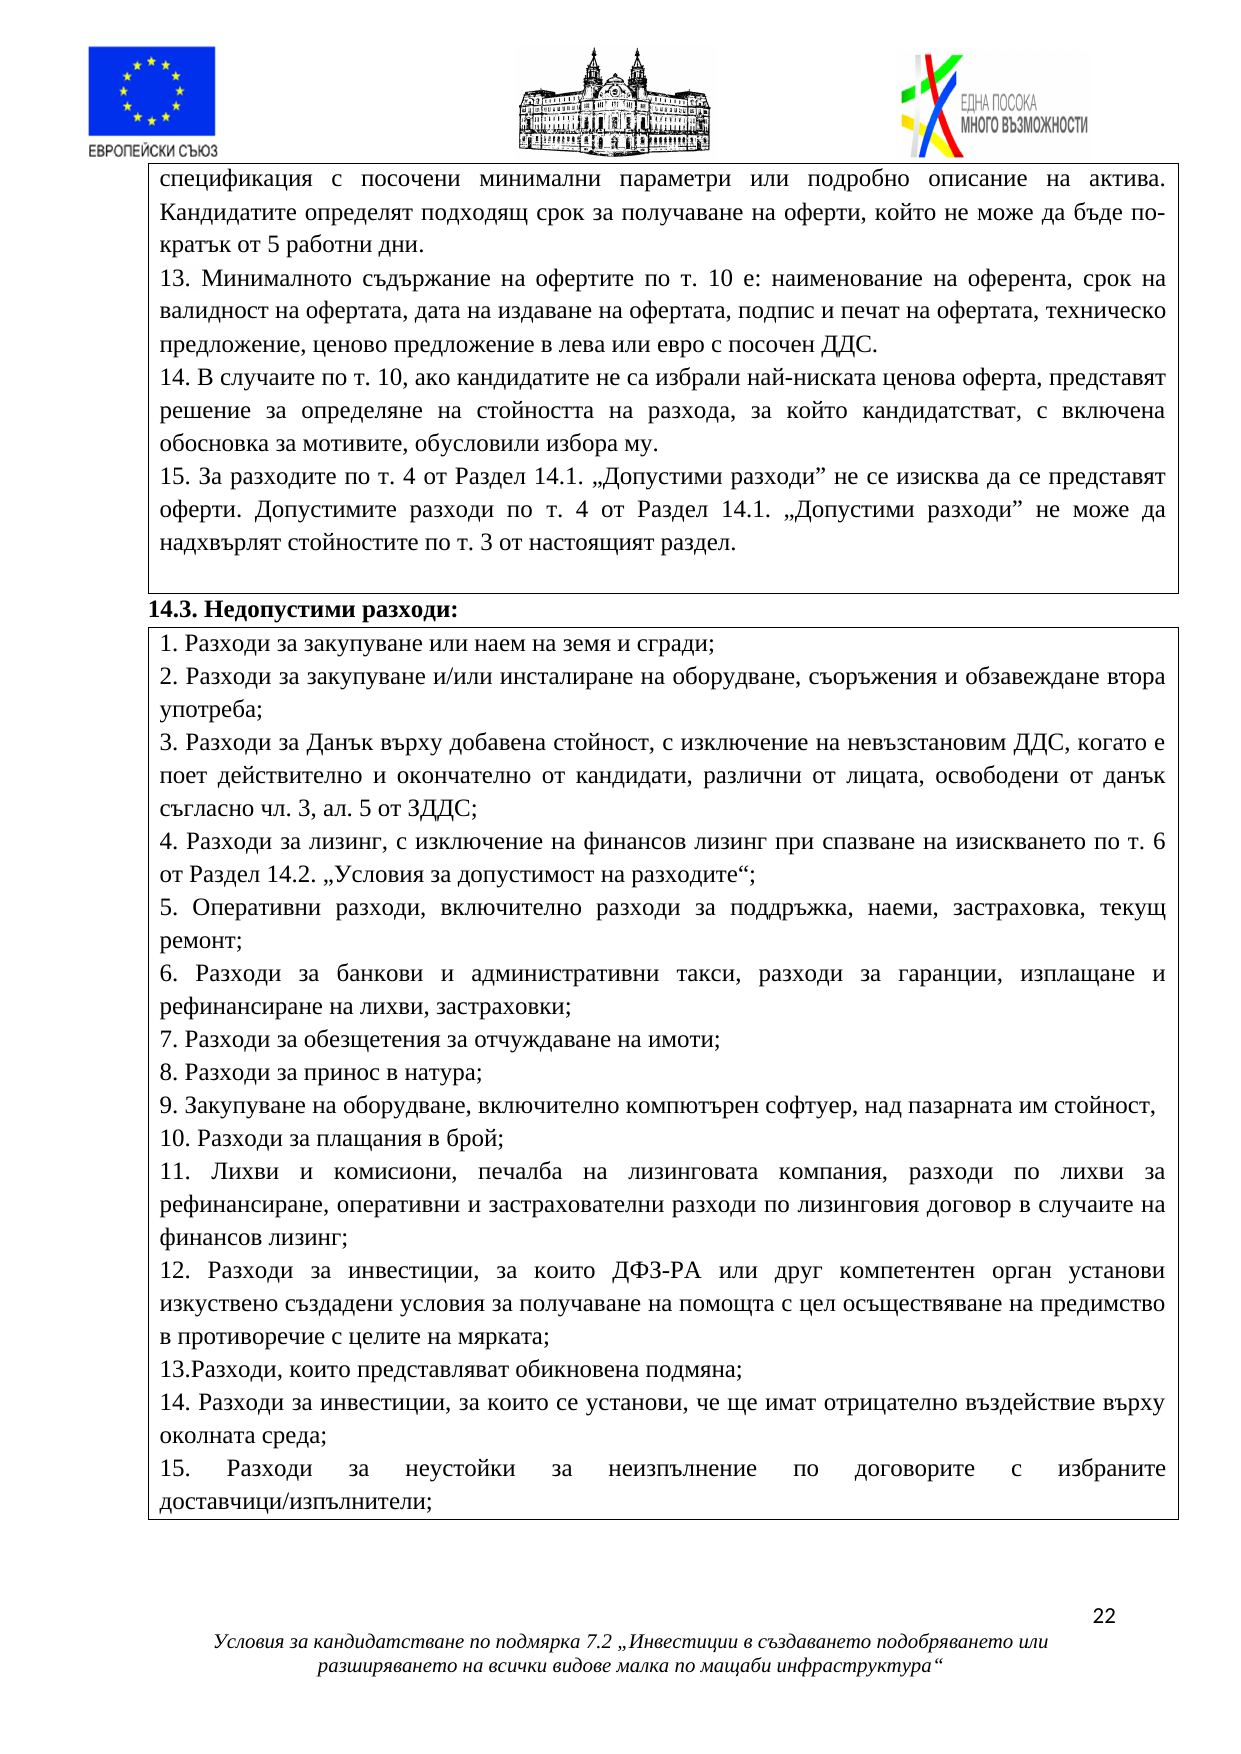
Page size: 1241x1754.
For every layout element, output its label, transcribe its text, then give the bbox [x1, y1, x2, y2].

picture [514, 44, 718, 160]
subtitle 14.3. Недопустими разходи: [148, 594, 1116, 623]
picture [88, 45, 219, 160]
picture [896, 50, 1090, 160]
